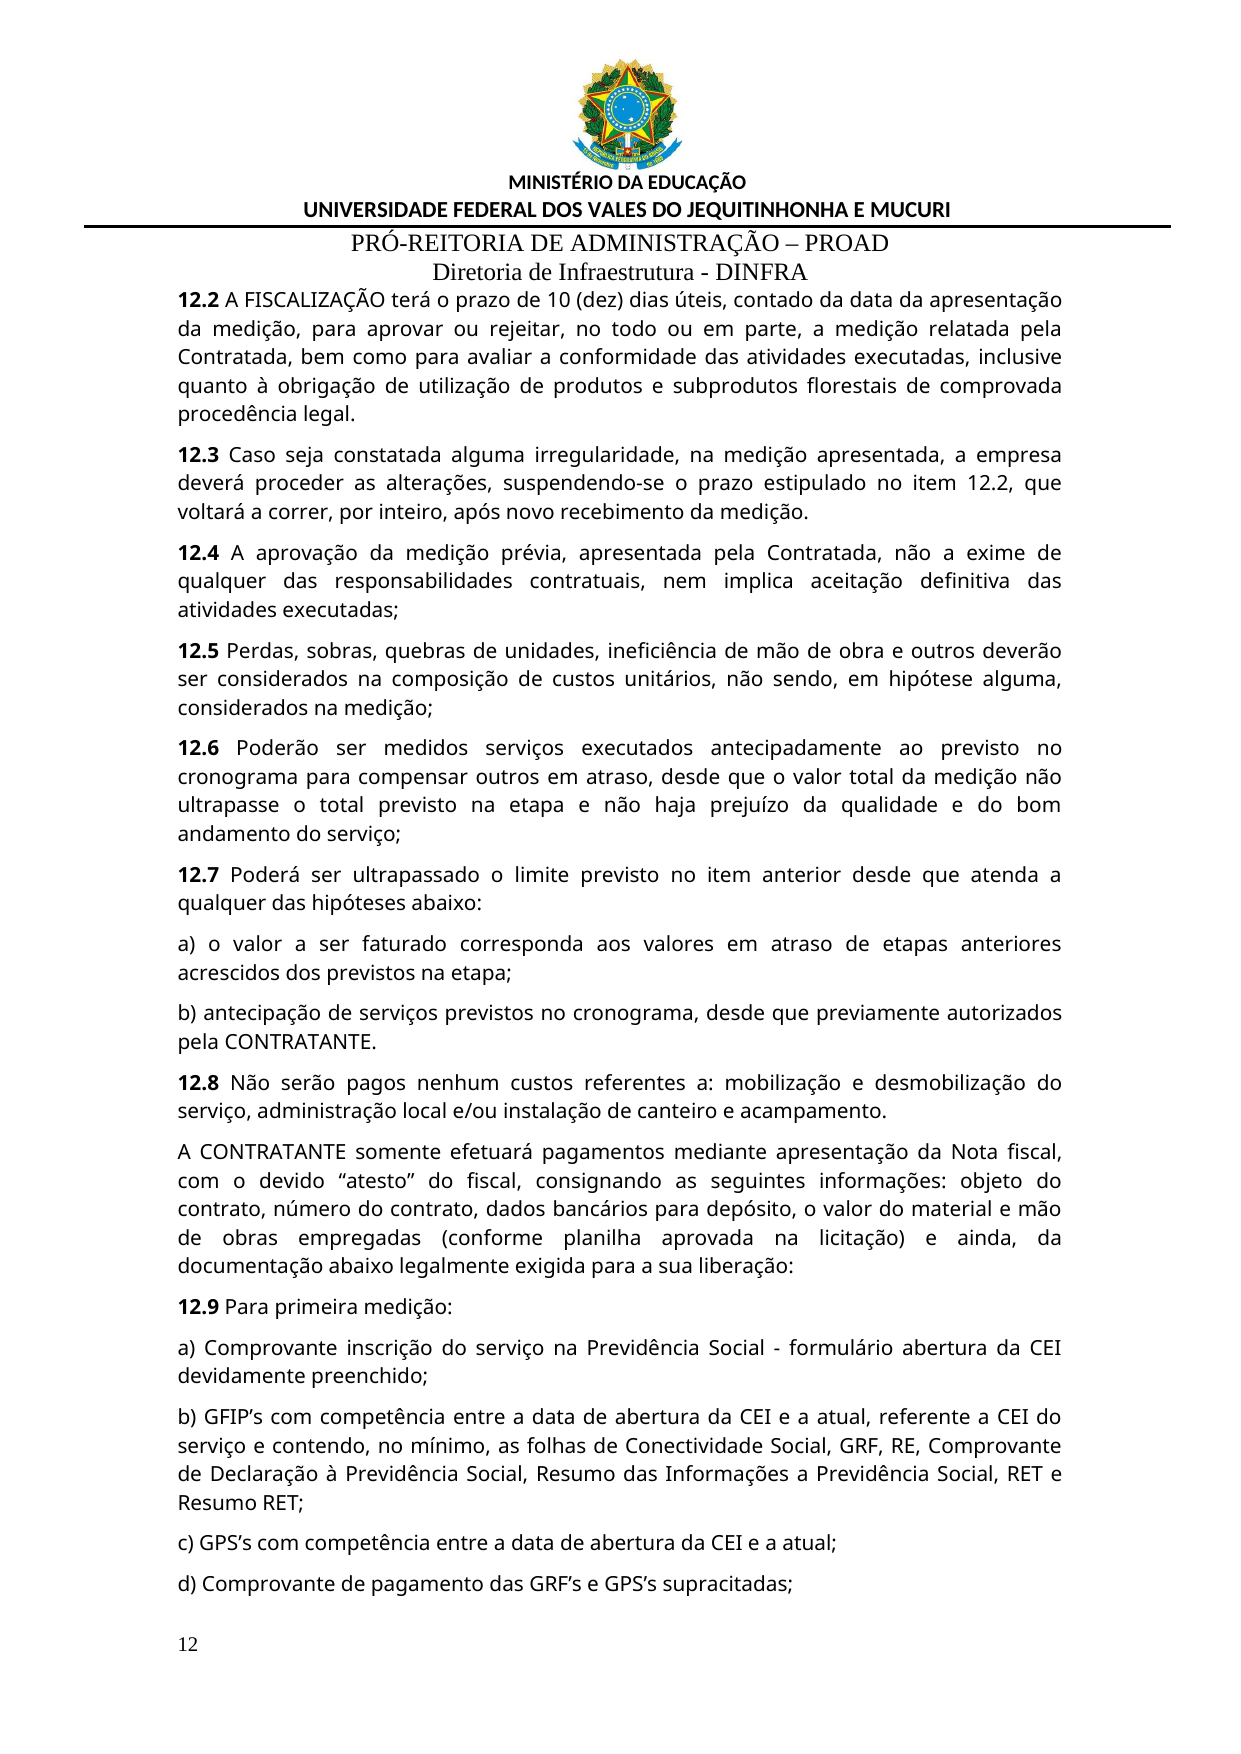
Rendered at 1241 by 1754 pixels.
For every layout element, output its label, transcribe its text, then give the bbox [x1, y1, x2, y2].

text 12.6 Poderão ser medidos serviços executados antecipadamente ao previsto no cronograma para compensar outros em atraso, desde que o valor total da medição não ultrapasse o total previsto na etapa e não haja prejuízo da qualidade e do bom andamento do serviço; [177, 733, 1063, 847]
text c) GPS’s com competência entre a data de abertura da CEI e a atual; [177, 1528, 1063, 1557]
text b) antecipação de serviços previstos no cronograma, desde que previamente autorizados pela CONTRATANTE. [177, 998, 1063, 1055]
text a) o valor a ser faturado corresponda aos valores em atraso de etapas anteriores acrescidos dos previstos na etapa; [177, 929, 1063, 986]
text d) Comprovante de pagamento das GRF’s e GPS’s supracitadas; [177, 1569, 1063, 1598]
text b) GFIP’s com competência entre a data de abertura da CEI e a atual, referente a CEI do serviço e contendo, no mínimo, as folhas de Conectividade Social, GRF, RE, Comprovante de Declaração à Previdência Social, Resumo das Informações a Previdência Social, RET e Resumo RET; [177, 1402, 1063, 1516]
text a) Comprovante inscrição do serviço na Previdência Social - formulário abertura da CEI devidamente preenchido; [177, 1333, 1063, 1390]
text 12.4 A aprovação da medição prévia, apresentada pela Contratada, não a exime de qualquer das responsabilidades contratuais, nem implica aceitação definitiva das atividades executadas; [177, 538, 1063, 623]
text 12.9 Para primeira medição: [177, 1292, 1063, 1320]
text 12.7 Poderá ser ultrapassado o limite previsto no item anterior desde que atenda a qualquer das hipóteses abaixo: [177, 860, 1063, 917]
text 12.5 Perdas, sobras, quebras de unidades, ineficiência de mão de obra e outros deverão ser considerados na composição de custos unitários, não sendo, em hipótese alguma, considerados na medição; [177, 636, 1063, 721]
text 12.3 Caso seja constatada alguma irregularidade, na medição apresentada, a empresa deverá proceder as alterações, suspendendo-se o prazo estipulado no item 12.2, que voltará a correr, por inteiro, após novo recebimento da medição. [177, 440, 1063, 525]
text 12.2 A FISCALIZAÇÃO terá o prazo de 10 (dez) dias úteis, contado da data da apresentação da medição, para aprovar ou rejeitar, no todo ou em parte, a medição relatada pela Contratada, bem como para avaliar a conformidade das atividades executadas, inclusive quanto à obrigação de utilização de produtos e subprodutos florestais de comprovada procedência legal. [177, 285, 1063, 428]
text A CONTRATANTE somente efetuará pagamentos mediante apresentação da Nota fiscal, com o devido “atesto” do fiscal, consignando as seguintes informações: objeto do contrato, número do contrato, dados bancários para depósito, o valor do material e mão de obras empregadas (conforme planilha aprovada na licitação) e ainda, da documentação abaixo legalmente exigida para a sua liberação: [177, 1137, 1063, 1279]
text 12.8 Não serão pagos nenhum custos referentes a: mobilização e desmobilização do serviço, administração local e/ou instalação de canteiro e acampamento. [177, 1068, 1063, 1125]
picture [572, 59, 683, 170]
